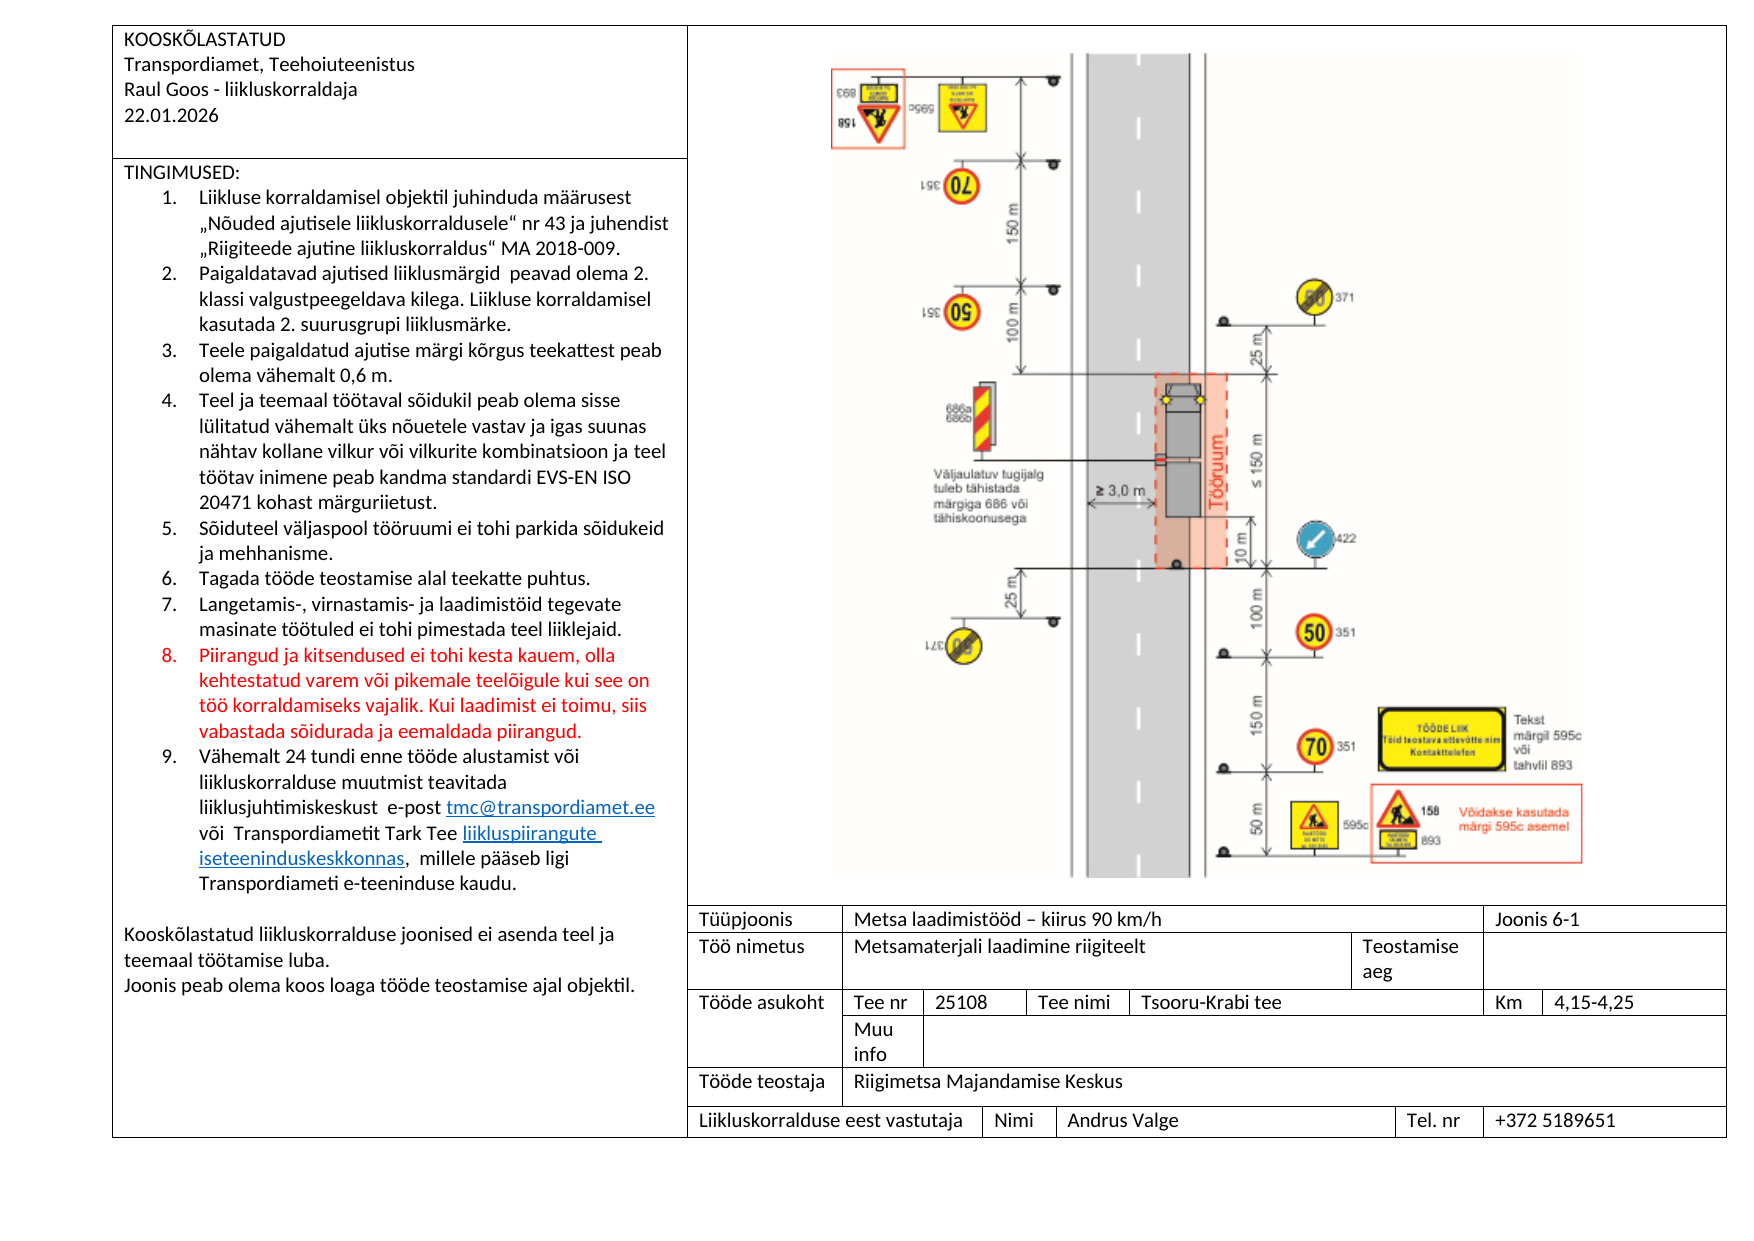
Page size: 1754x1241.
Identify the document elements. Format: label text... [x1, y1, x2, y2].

table_cell Töö nimetus [688, 933, 842, 988]
table_cell Tööde teostaja [688, 1068, 842, 1106]
table_cell +372 5189651 [1484, 1107, 1726, 1137]
table_cell Tel. nr [1396, 1107, 1483, 1137]
table_cell Tsooru-Krabi tee [1130, 990, 1483, 1015]
table_cell Muu info [843, 1016, 923, 1067]
picture [831, 53, 1583, 878]
table_cell Tüüpjoonis [688, 906, 842, 932]
table_cell Andrus Valge [1057, 1107, 1395, 1137]
table_cell Liikluskorralduse eest vastutaja [688, 1107, 982, 1137]
table_cell 4,15-4,25 [1543, 990, 1726, 1015]
table_cell Riigimetsa Majandamise Keskus [843, 1068, 1726, 1106]
table_cell 25108 [924, 990, 1026, 1015]
table_cell TINGIMUSED: Liikluse korraldamisel objektil juhinduda määrusest „Nõuded ajutisele liikluskorraldusele“ nr 43 ja juhendist „Riigiteede ajutine liikluskorraldus“ MA 2018-009. Paigaldatavad ajutised liiklusmärgid peavad olema 2. klassi valgustpeegeldava kilega. Liikluse korraldamisel kasutada 2. suurusgrupi liiklusmärke. Teele paigaldatud ajutise märgi kõrgus teekattest peab olema vähemalt 0,6 m. Teel ja teemaal töötaval sõidukil peab olema sisse lülitatud vähemalt üks nõuetele vastav ja igas suunas nähtav kollane vilkur või vilkurite kombinatsioon ja teel töötav inimene peab kandma standardi EVS-EN ISO 20471 kohast märguriietust. Sõiduteel väljaspool tööruumi ei tohi parkida sõidukeid ja mehhanisme. Tagada tööde teostamise alal teekatte puhtus. Langetamis-, virnastamis- ja laadimistöid tegevate masinate töötuled ei tohi pimestada teel liiklejaid. Piirangud ja kitsendused ei tohi kesta kauem, olla kehtestatud varem või pikemale teelõigule kui see on töö korraldamiseks vajalik. Kui laadimist ei toimu, siis vabastada sõidurada ja eemaldada piirangud. Vähemalt 24 tundi enne tööde alustamist või liikluskorralduse muutmist teavitada liiklusjuhtimiskeskust e-post tmc@transpordiamet.ee või Transpordiametit Tark Tee liikluspiirangute iseteeninduskeskkonnas, millele pääseb ligi Transpordiameti e-teeninduse kaudu. Kooskõlastatud liikluskorralduse joonised ei asenda teel ja teemaal töötamise luba. Joonis peab olema koos loaga tööde teostamise ajal objektil. [113, 159, 687, 1137]
table_cell Km [1484, 990, 1542, 1015]
table_cell Tee nr [843, 990, 923, 1015]
table_cell Metsa laadimistööd – kiirus 90 km/h [843, 906, 1483, 932]
table_cell Metsamaterjali laadimine riigiteelt [843, 933, 1351, 988]
table_header [688, 26, 1726, 905]
table_cell Tee nimi [1027, 990, 1129, 1015]
table_cell [924, 1016, 1726, 1067]
table_cell Joonis 6-1 [1484, 906, 1726, 932]
table_cell Teostamise aeg [1352, 933, 1483, 988]
table_cell [1484, 933, 1726, 988]
table_cell Nimi [983, 1107, 1056, 1137]
table_header KOOSKÕLASTATUD Transpordiamet, Teehoiuteenistus Raul Goos - liikluskorraldaja 22.01.2026 [113, 26, 687, 158]
table_cell Tööde asukoht [688, 990, 842, 1067]
